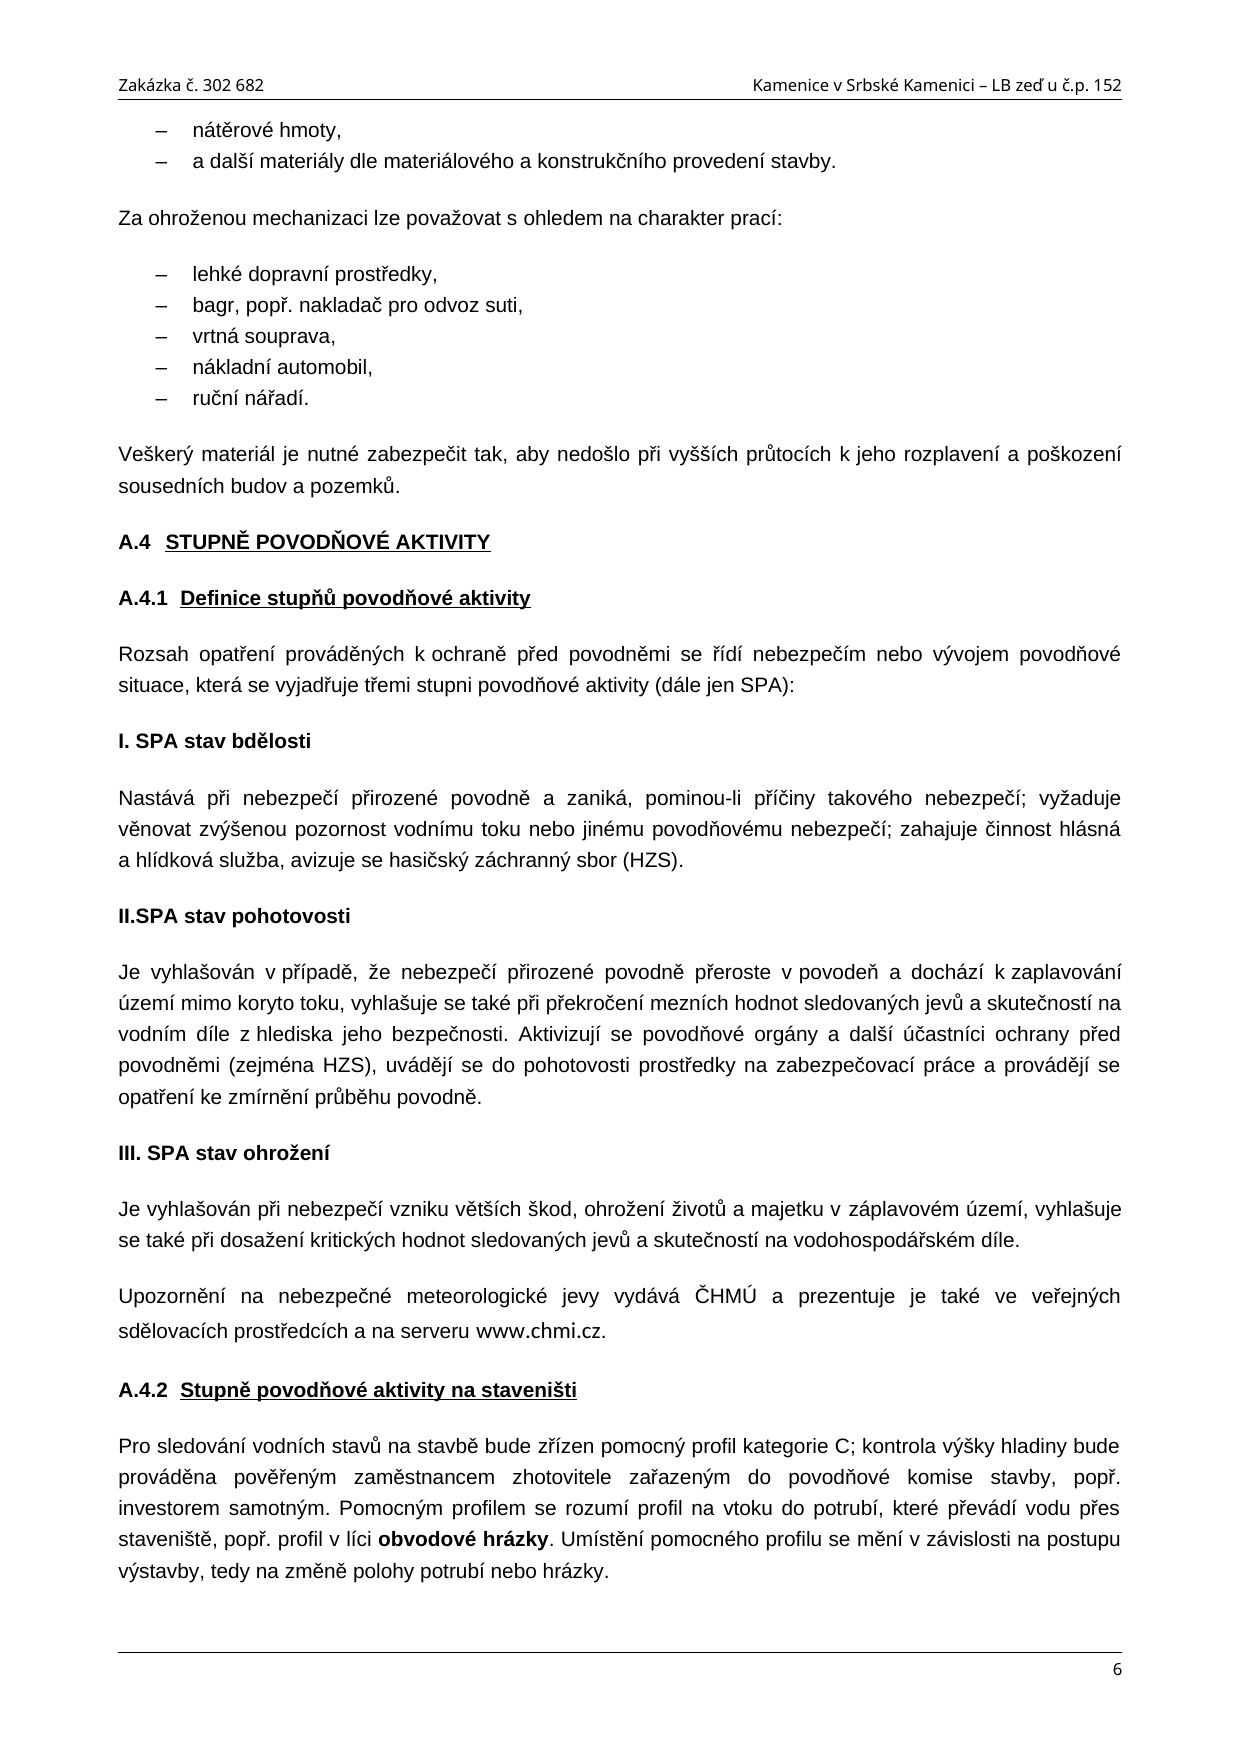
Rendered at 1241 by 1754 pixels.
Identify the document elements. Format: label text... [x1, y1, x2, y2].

text II.SPA stav pohotovosti [118, 904, 1122, 928]
list lehké dopravní prostředky, [155, 262, 1122, 286]
text Je vyhlašován v případě, že nebezpečí přirozené povodně přeroste v povodeň a dochází k zaplavování území mimo koryto toku, vyhlašuje se také při překročení mezních hodnot sledovaných jevů a skutečností na vodním díle z hlediska jeho bezpečnosti. Aktivizují se povodňové orgány a další účastníci ochrany před povodněmi (zejména HZS), uvádějí se do pohotovosti prostředky na zabezpečovací práce a provádějí se opatření ke zmírnění průběhu povodně. [118, 960, 1122, 1108]
list nákladní automobil, [155, 355, 1122, 379]
subtitle Definice stupňů povodňové aktivity [118, 586, 1122, 610]
text III. SPA stav ohrožení [118, 1141, 1122, 1164]
list bagr, popř. nakladač pro odvoz suti, [155, 293, 1122, 317]
list vrtná souprava, [155, 324, 1122, 348]
text Upozornění na nebezpečné meteorologické jevy vydává ČHMÚ a prezentuje je také ve veřejných sdělovacích prostředcích a na serveru www.chmi.cz. [118, 1284, 1122, 1344]
text Rozsah opatření prováděných k ochraně před povodněmi se řídí nebezpečím nebo vývojem povodňové situace, která se vyjadřuje třemi stupni povodňové aktivity (dále jen SPA): [118, 642, 1122, 697]
text I. SPA stav bdělosti [118, 729, 1122, 753]
text Za ohroženou mechanizaci lze považovat s ohledem na charakter prací: [118, 205, 1122, 229]
text Je vyhlašován při nebezpečí vzniku větších škod, ohrožení životů a majetku v záplavovém území, vyhlašuje se také při dosažení kritických hodnot sledovaných jevů a skutečností na vodohospodářském díle. [118, 1197, 1122, 1252]
text Nastává při nebezpečí přirozené povodně a zaniká, pominou-li příčiny takového nebezpečí; vyžaduje věnovat zvýšenou pozornost vodnímu toku nebo jinému povodňovému nebezpečí; zahajuje činnost hlásná a hlídková služba, avizuje se hasičský záchranný sbor (HZS). [118, 785, 1122, 872]
list nátěrové hmoty, [155, 118, 1122, 142]
text Pro sledování vodních stavů na stavbě bude zřízen pomocný profil kategorie C; kontrola výšky hladiny bude prováděna pověřeným zaměstnancem zhotovitele zařazeným do povodňové komise stavby, popř. investorem samotným. Pomocným profilem se rozumí profil na vtoku do potrubí, které převádí vodu přes staveniště, popř. profil v líci obvodové hrázky. Umístění pomocného profilu se mění v závislosti na postupu výstavby, tedy na změně polohy potrubí nebo hrázky. [118, 1434, 1122, 1582]
list a další materiály dle materiálového a konstrukčního provedení stavby. [155, 149, 1122, 173]
list ruční nářadí. [155, 386, 1122, 410]
subtitle Stupně povodňové aktivity na staveništi [118, 1378, 1122, 1402]
subtitle STUPNĚ POVODŇOVÉ AKTIVITY [118, 529, 1122, 553]
text Veškerý materiál je nutné zabezpečit tak, aby nedošlo při vyšších průtocích k jeho rozplavení a poškození sousedních budov a pozemků. [118, 442, 1122, 497]
